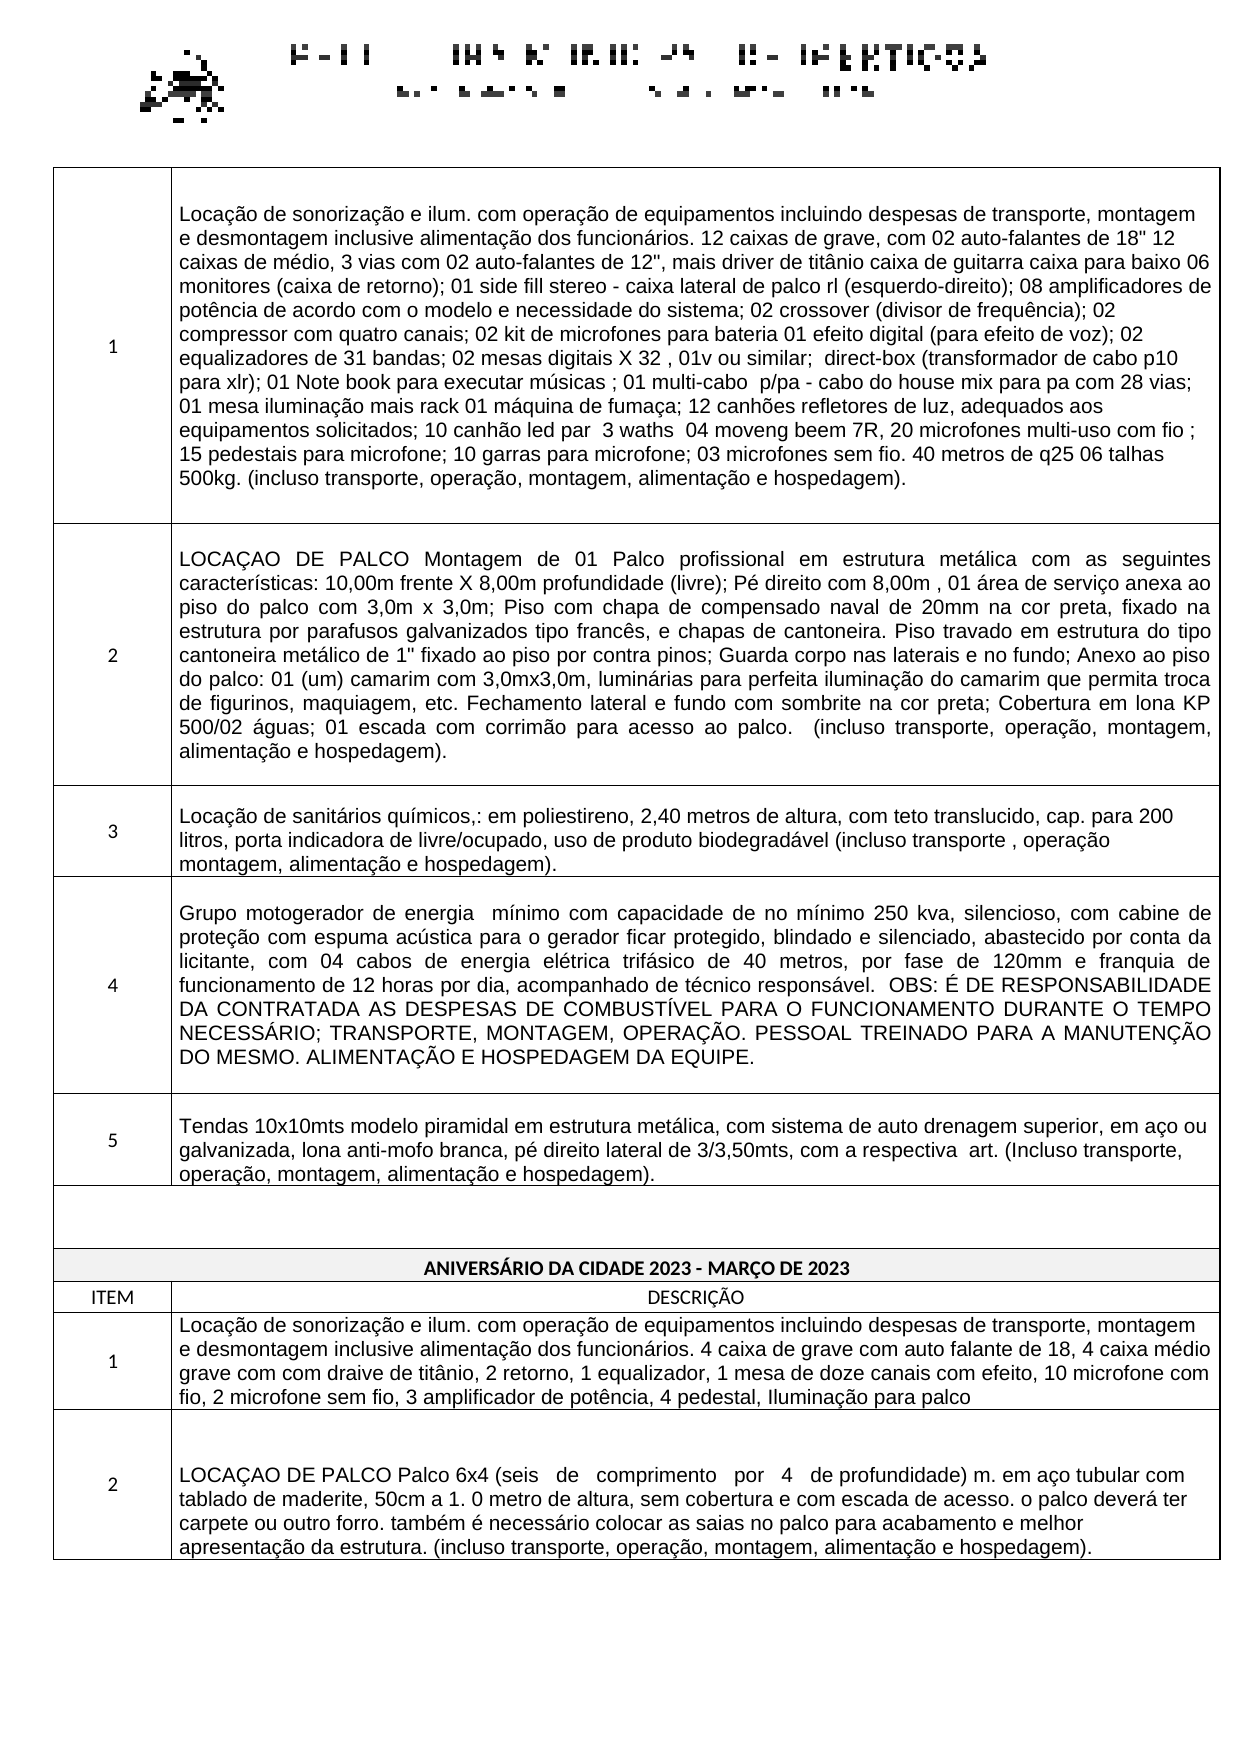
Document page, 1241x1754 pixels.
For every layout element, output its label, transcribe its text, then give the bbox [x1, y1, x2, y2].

table_cell Locação de sanitários químicos,: em poliestireno, 2,40 metros de altura, com teto translucido, cap. para 200 litros, porta indicadora de livre/ocupado, uso de produto biodegradável (incluso transporte , operação montagem, alimentação e hospedagem). [172, 786, 1219, 876]
table_cell 3 [54, 786, 171, 876]
table_cell LOCAÇAO DE PALCO Palco 6x4 (seis de comprimento por 4 de profundidade) m. em aço tubular com tablado de maderite, 50cm a 1. 0 metro de altura, sem cobertura e com escada de acesso. o palco deverá ter carpete ou outro forro. também é necessário colocar as saias no palco para acabamento e melhor apresentação da estrutura. (incluso transporte, operação, montagem, alimentação e hospedagem). [172, 1410, 1219, 1559]
table_cell LOCAÇAO DE PALCO Montagem de 01 Palco profissional em estrutura metálica com as seguintes características: 10,00m frente X 8,00m profundidade (livre); Pé direito com 8,00m , 01 área de serviço anexa ao piso do palco com 3,0m x 3,0m; Piso com chapa de compensado naval de 20mm na cor preta, fixado na estrutura por parafusos galvanizados tipo francês, e chapas de cantoneira. Piso travado em estrutura do tipo cantoneira metálico de 1" fixado ao piso por contra pinos; Guarda corpo nas laterais e no fundo; Anexo ao piso do palco: 01 (um) camarim com 3,0mx3,0m, luminárias para perfeita iluminação do camarim que permita troca de figurinos, maquiagem, etc. Fechamento lateral e fundo com sombrite na cor preta; Cobertura em lona KP 500/02 águas; 01 escada com corrimão para acesso ao palco. (incluso transporte, operação, montagem, alimentação e hospedagem). [172, 524, 1219, 785]
table_cell 2 [54, 524, 171, 785]
table_cell Grupo motogerador de energia mínimo com capacidade de no mínimo 250 kva, silencioso, com cabine de proteção com espuma acústica para o gerador ficar protegido, blindado e silenciado, abastecido por conta da licitante, com 04 cabos de energia elétrica trifásico de 40 metros, por fase de 120mm e franquia de funcionamento de 12 horas por dia, acompanhado de técnico responsável. OBS: É DE RESPONSABILIDADE DA CONTRATADA AS DESPESAS DE COMBUSTÍVEL PARA O FUNCIONAMENTO DURANTE O TEMPO NECESSÁRIO; TRANSPORTE, MONTAGEM, OPERAÇÃO. PESSOAL TREINADO PARA A MANUTENÇÃO DO MESMO. ALIMENTAÇÃO E HOSPEDAGEM DA EQUIPE. [172, 877, 1219, 1093]
table_cell DESCRIÇÃO [172, 1282, 1219, 1312]
table_cell 5 [54, 1094, 171, 1185]
table_cell 1 [54, 168, 171, 523]
table_cell 4 [54, 877, 171, 1093]
table_cell 2 [54, 1410, 171, 1559]
table_cell ANIVERSÁRIO DA CIDADE 2023 - MARÇO DE 2023 [54, 1249, 1219, 1281]
table_cell [54, 1186, 1219, 1248]
table_cell 1 [54, 1313, 171, 1409]
table_cell ITEM [54, 1282, 171, 1312]
table_cell Locação de sonorização e ilum. com operação de equipamentos incluindo despesas de transporte, montagem e desmontagem inclusive alimentação dos funcionários. 12 caixas de grave, com 02 auto-falantes de 18" 12 caixas de médio, 3 vias com 02 auto-falantes de 12", mais driver de titânio caixa de guitarra caixa para baixo 06 monitores (caixa de retorno); 01 side fill stereo - caixa lateral de palco rl (esquerdo-direito); 08 amplificadores de potência de acordo com o modelo e necessidade do sistema; 02 crossover (divisor de frequência); 02 compressor com quatro canais; 02 kit de microfones para bateria 01 efeito digital (para efeito de voz); 02 equalizadores de 31 bandas; 02 mesas digitais X 32 , 01v ou similar; direct-box (transformador de cabo p10 para xlr); 01 Note book para executar músicas ; 01 multi-cabo p/pa - cabo do house mix para pa com 28 vias; 01 mesa iluminação mais rack 01 máquina de fumaça; 12 canhões refletores de luz, adequados aos equipamentos solicitados; 10 canhão led par 3 waths 04 moveng beem 7R, 20 microfones multi-uso com fio ; 15 pedestais para microfone; 10 garras para microfone; 03 microfones sem fio. 40 metros de q25 06 talhas 500kg. (incluso transporte, operação, montagem, alimentação e hospedagem). [172, 168, 1219, 523]
table_cell Tendas 10x10mts modelo piramidal em estrutura metálica, com sistema de auto drenagem superior, em aço ou galvanizada, lona anti-mofo branca, pé direito lateral de 3/3,50mts, com a respectiva art. (Incluso transporte, operação, montagem, alimentação e hospedagem). [172, 1094, 1219, 1185]
